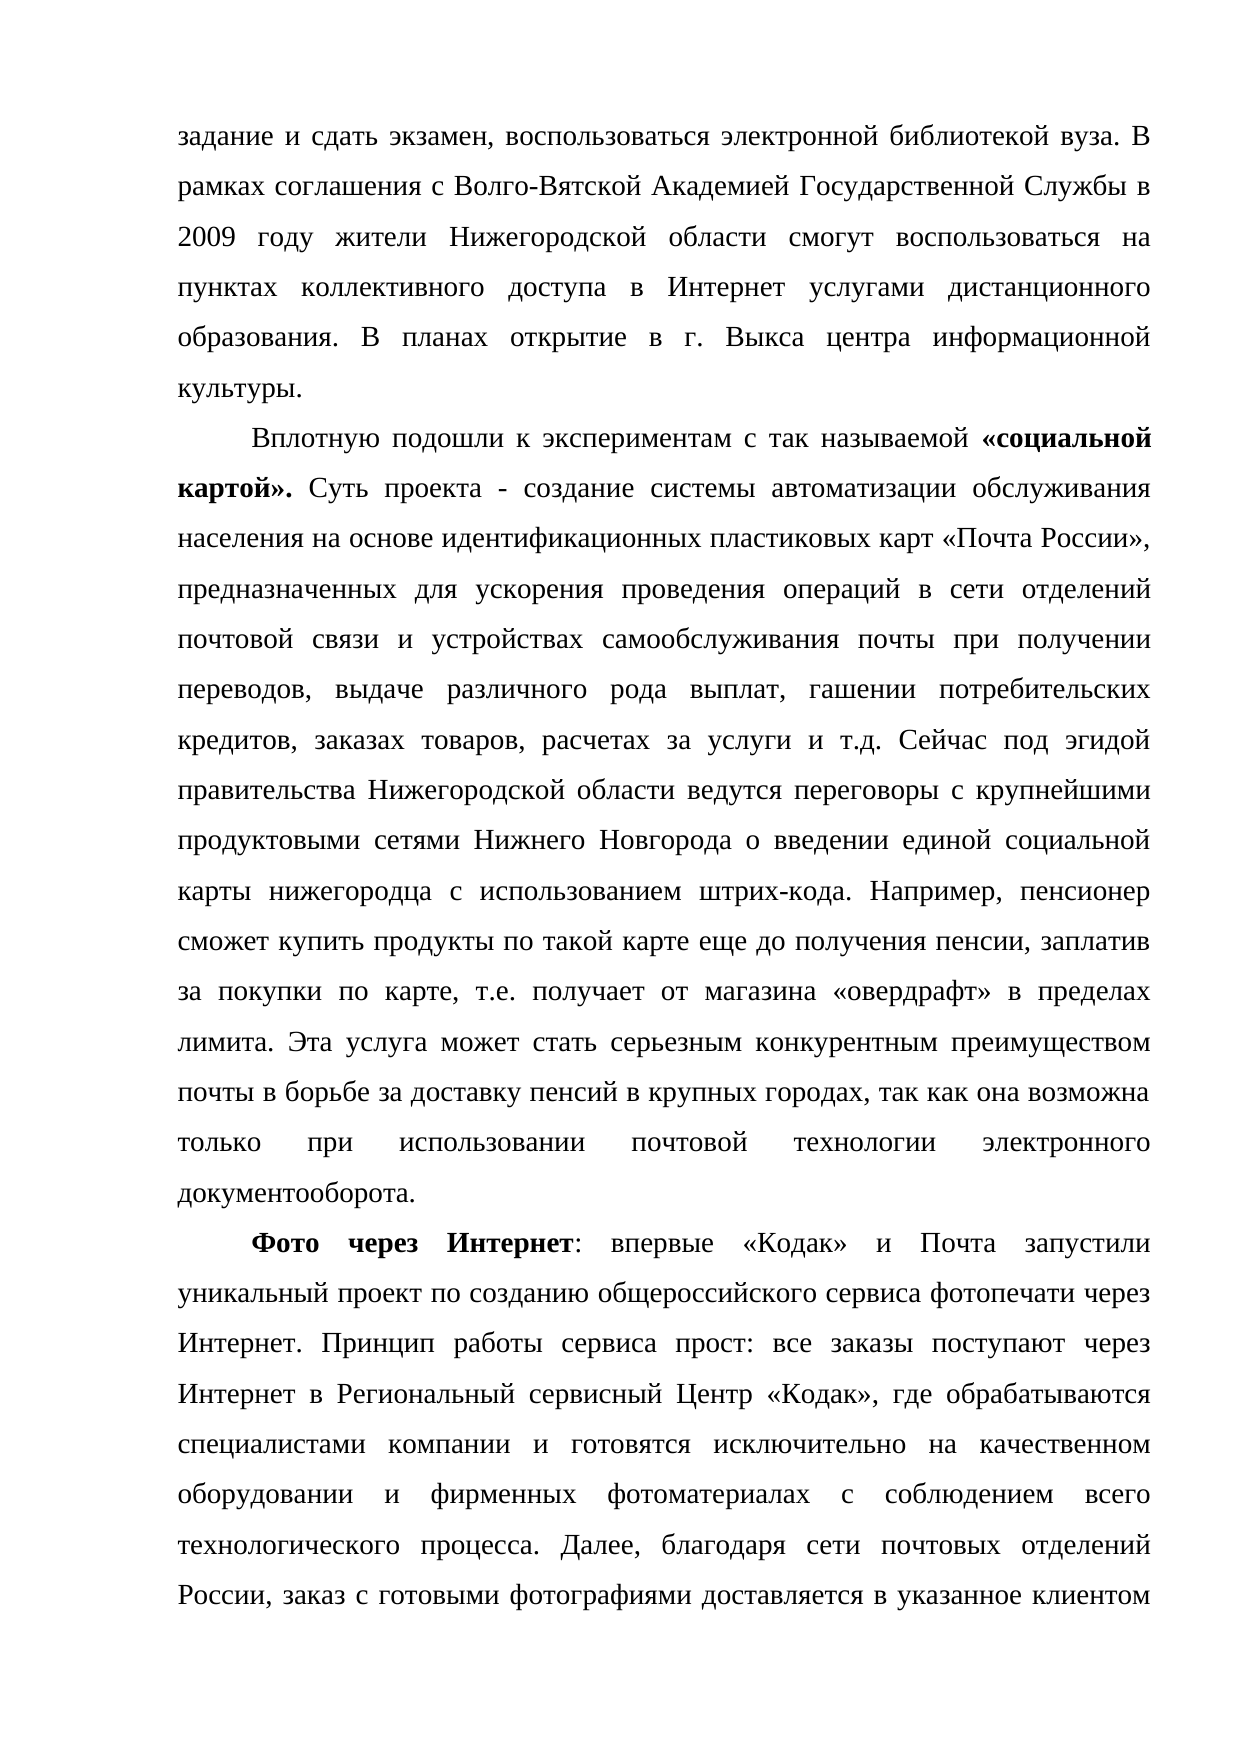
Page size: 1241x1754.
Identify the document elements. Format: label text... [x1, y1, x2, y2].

text Вплотную подошли к экспериментам с так называемой «социальной картой». Суть проекта - создание системы автоматизации обслуживания населения на основе идентификационных пластиковых карт «Почта России», предназначенных для ускорения проведения операций в сети отделений почтовой связи и устройствах самообслуживания почты при получении переводов, выдаче различного рода выплат, гашении потребительских кредитов, заказах товаров, расчетах за услуги и т.д. Сейчас под эгидой правительства Нижегородской области ведутся переговоры с крупнейшими продуктовыми сетями Нижнего Новгорода о введении единой социальной карты нижегородца с использованием штрих-кода. Например, пенсионер сможет купить продукты по такой карте еще до получения пенсии, заплатив за покупки по карте, т.е. получает от магазина «овердрафт» в пределах лимита. Эта услуга может стать серьезным конкурентным преимуществом почты в борьбе за доставку пенсий в крупных городах, так как она возможна только при использовании почтовой технологии электронного документооборота. [177, 420, 1152, 1208]
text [177, 1225, 1152, 1611]
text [177, 118, 1152, 403]
